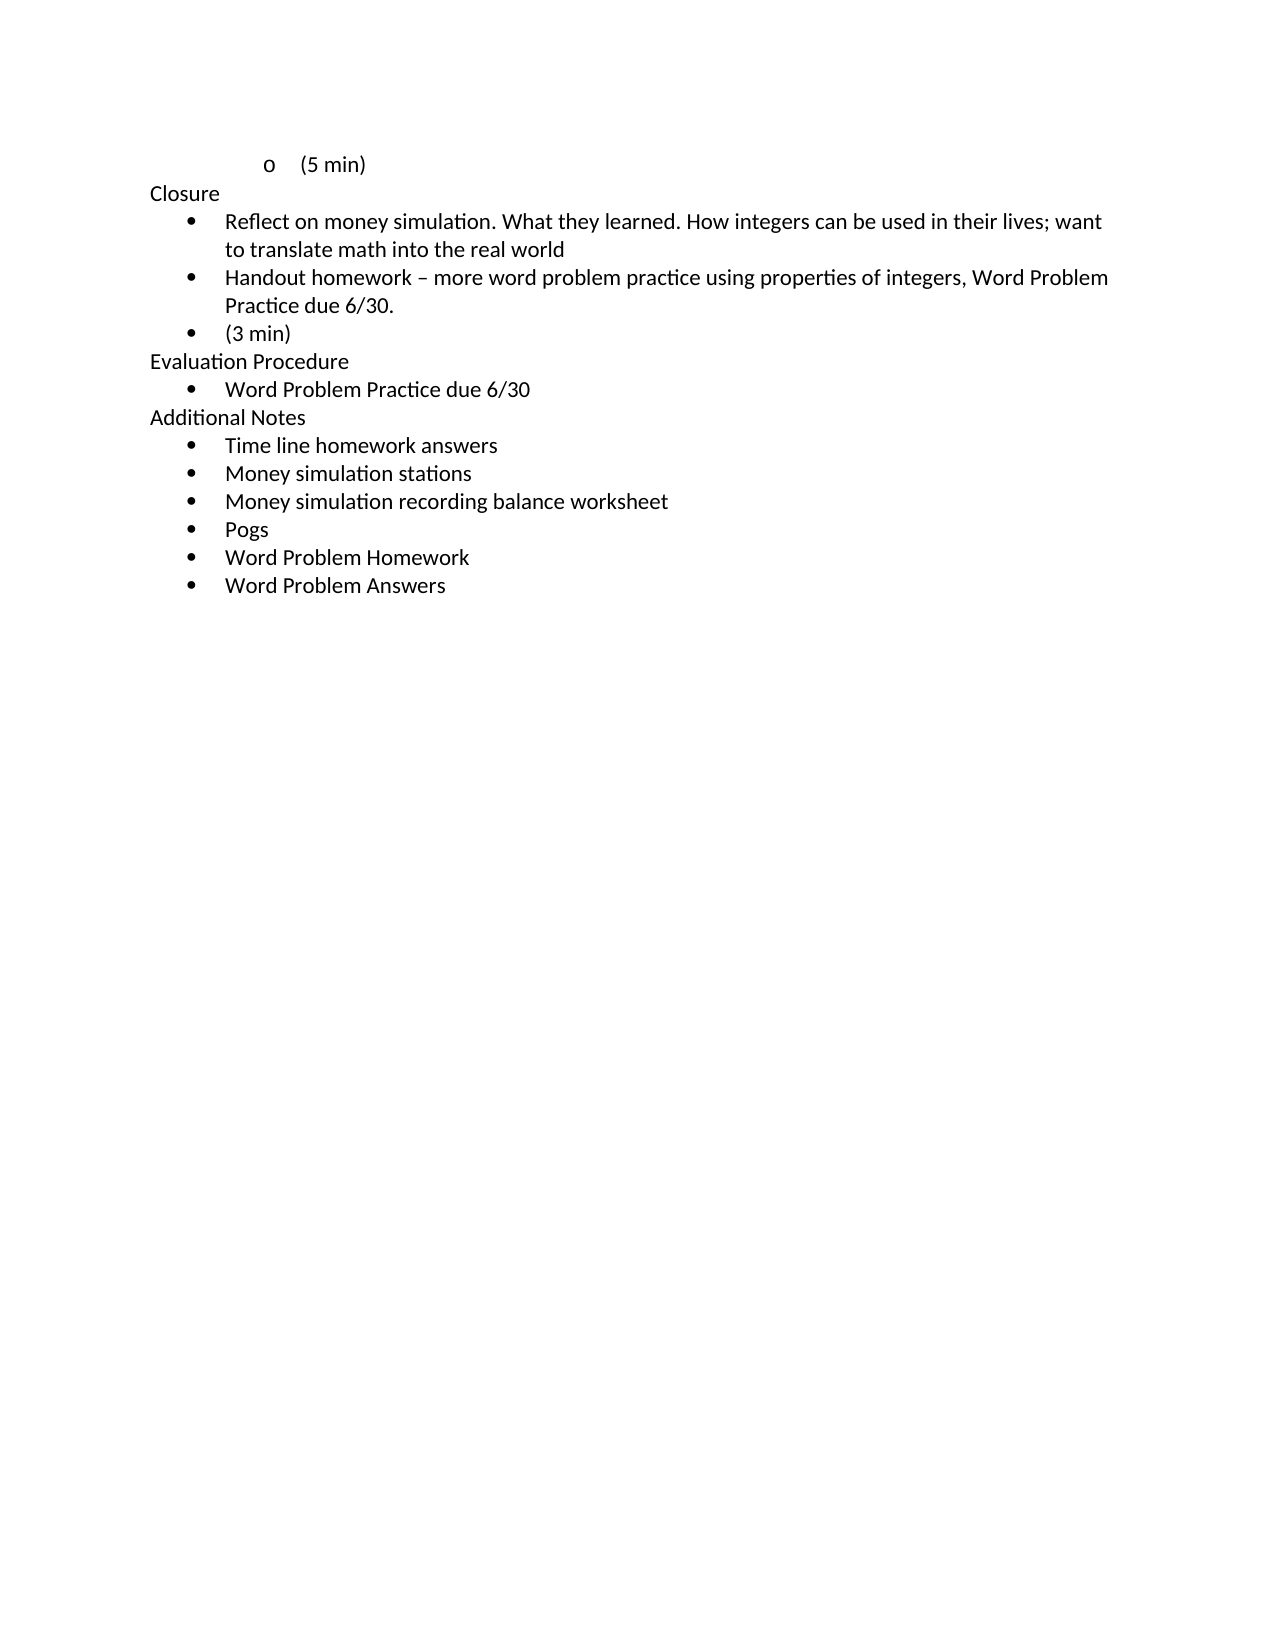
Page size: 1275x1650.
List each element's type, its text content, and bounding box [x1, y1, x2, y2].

text Closure [150, 179, 1125, 207]
list Handout homework – more word problem practice using properties of integers, Word Problem Practice due 6/30. [187, 263, 1125, 319]
list Reflect on money simulation. What they learned. How integers can be used in their lives; want to translate math into the real world [187, 207, 1125, 263]
list Pogs [187, 515, 1125, 543]
list Word Problem Homework [187, 543, 1125, 571]
list (5 min) [262, 150, 1125, 179]
text Evaluation Procedure [150, 347, 1125, 375]
list Money simulation stations [187, 459, 1125, 487]
list (3 min) [187, 319, 1125, 347]
list Word Problem Practice due 6/30 [187, 375, 1125, 403]
text Additional Notes [150, 403, 1125, 431]
list Money simulation recording balance worksheet [187, 487, 1125, 515]
list Time line homework answers [187, 431, 1125, 459]
list Word Problem Answers [187, 571, 1125, 599]
